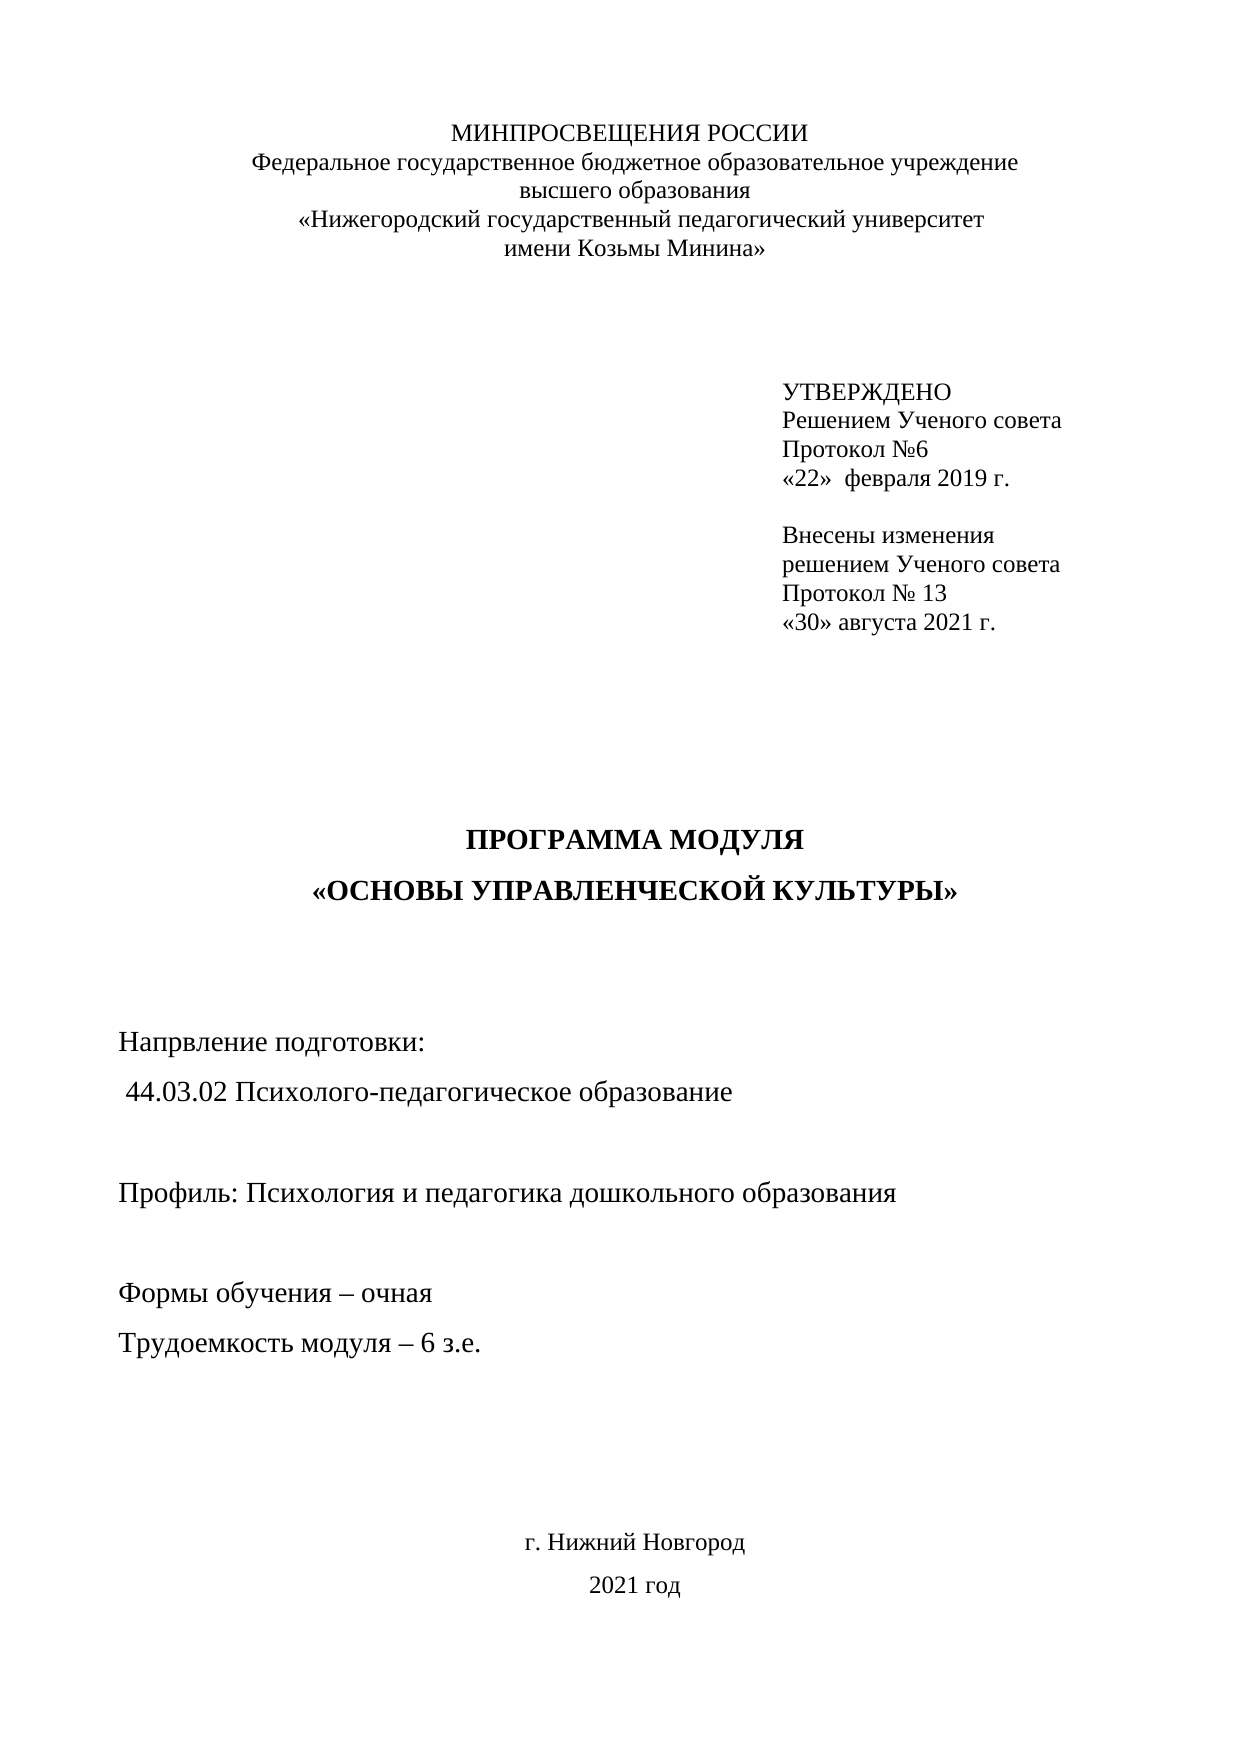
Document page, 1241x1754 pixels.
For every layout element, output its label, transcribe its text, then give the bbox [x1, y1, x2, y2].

text решением Ученого совета [118, 549, 1152, 578]
text г. Нижний Новгород [118, 1527, 1152, 1556]
text «22» февраля 2019 г. [620, 463, 1152, 492]
text Профиль: Психология и педагогика дошкольного образования [118, 1175, 1152, 1208]
text УТВЕРЖДЕНО [620, 377, 1152, 406]
text имени Козьмы Минина» [118, 233, 1152, 262]
text Протокол №6 [620, 434, 1152, 463]
text Внесены изменения [118, 521, 1152, 549]
text 44.03.02 Психолого-педагогическое образование [118, 1074, 1152, 1108]
text «Основы управленческой культуры» [118, 873, 1152, 906]
text высшего образования [118, 176, 1152, 204]
text Формы обучения – очная [118, 1275, 1152, 1309]
text Трудоемкость модуля – 6 з.е. [118, 1326, 1152, 1359]
text «Нижегородский государственный педагогический университет [118, 204, 1152, 233]
text Протокол № 13 [118, 578, 1152, 607]
text Федеральное государственное бюджетное образовательное учреждение [118, 147, 1152, 176]
text Напрвление подготовки: [118, 1024, 1152, 1057]
text 2021 год [118, 1570, 1152, 1599]
text программа модуля [118, 822, 1152, 856]
text Решением Ученого совета [620, 406, 1152, 434]
text «30» августа 2021 г. [118, 607, 1152, 636]
text МИНПРОСВЕЩЕНИЯ РОССИИ [118, 118, 1152, 147]
